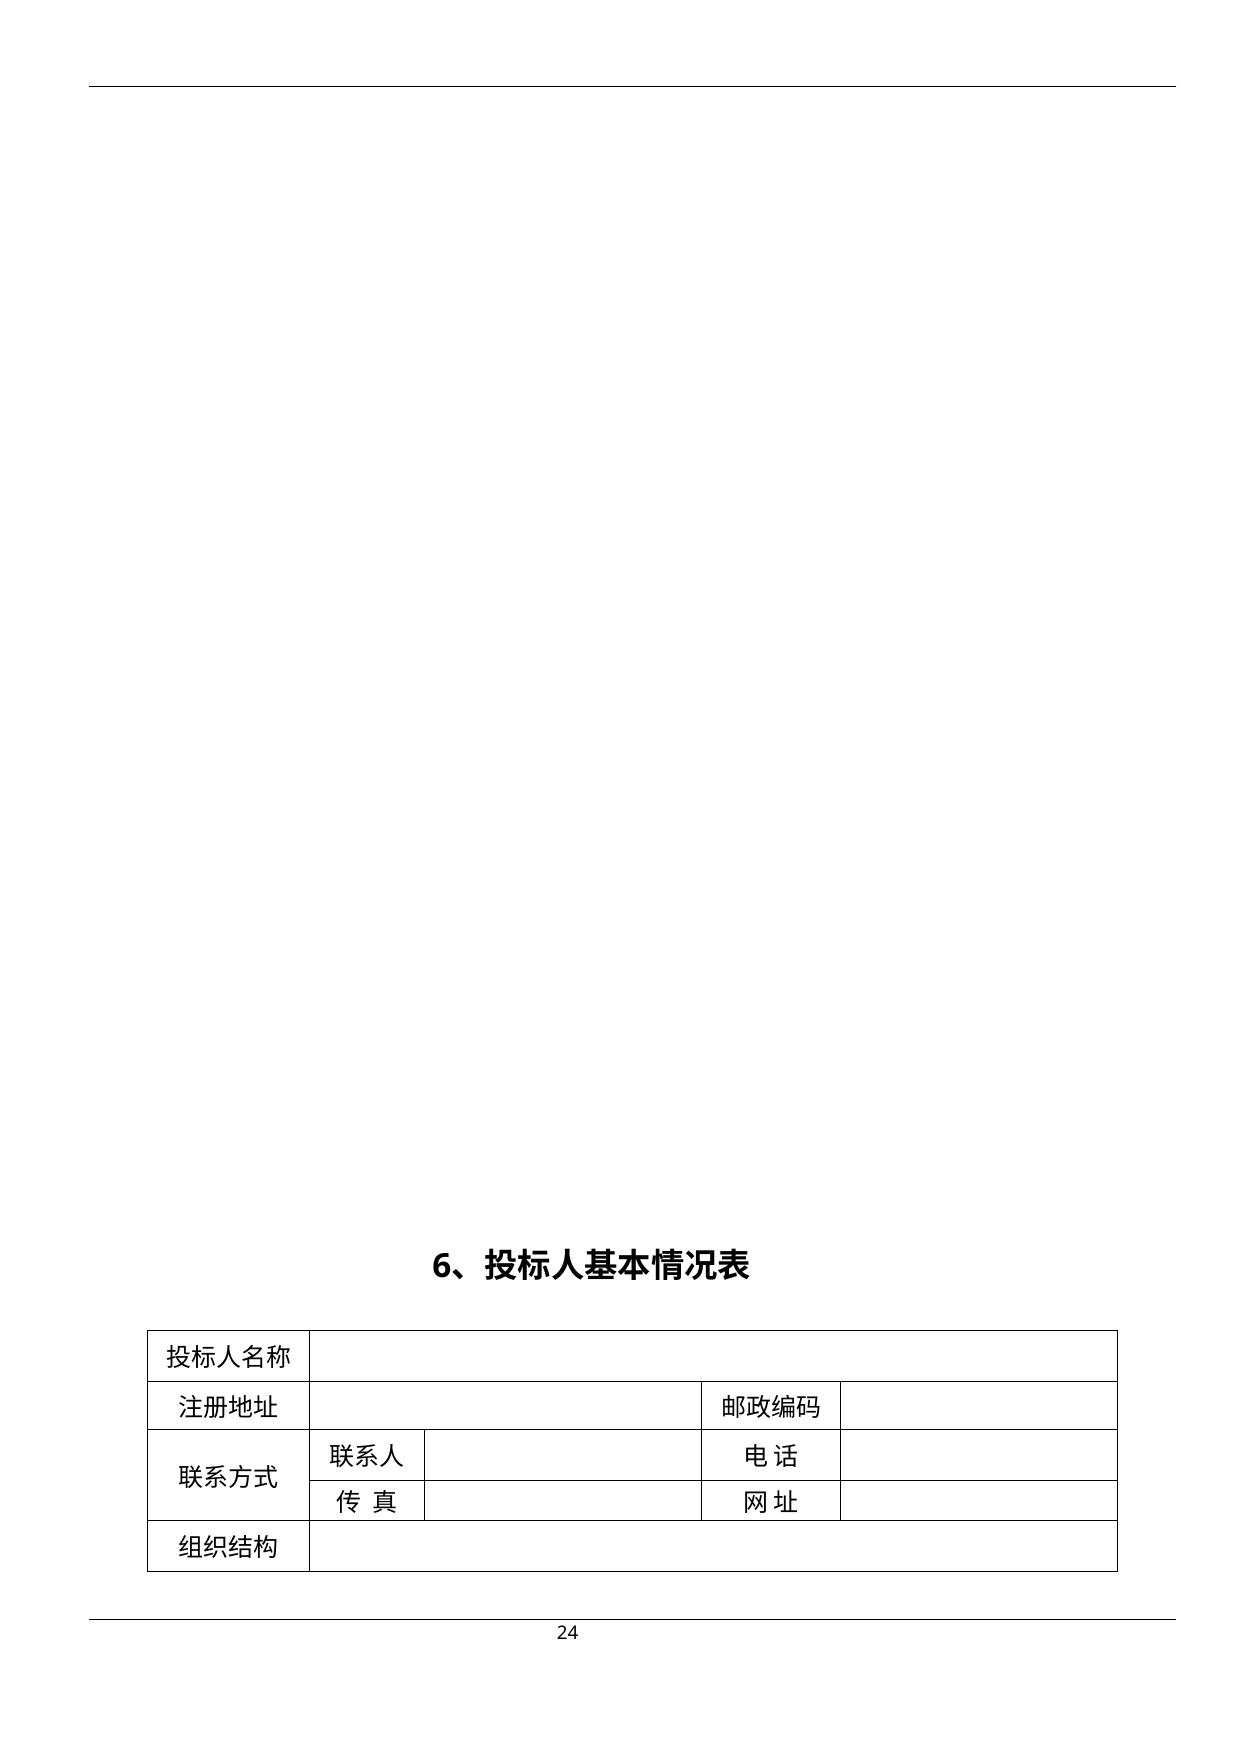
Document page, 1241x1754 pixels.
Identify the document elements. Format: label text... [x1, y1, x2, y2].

table_cell [310, 1382, 701, 1429]
table_cell [310, 1521, 1117, 1571]
table_cell [841, 1382, 1117, 1429]
table_cell 传 真 [310, 1481, 424, 1520]
table_cell 注册地址 [148, 1382, 309, 1429]
table_cell [841, 1481, 1117, 1520]
table_cell 邮政编码 [702, 1382, 840, 1429]
table_cell 网 址 [702, 1481, 840, 1520]
table_cell [425, 1481, 701, 1520]
table_cell 联系人 [310, 1430, 424, 1479]
text 6、投标人基本情况表 [97, 1228, 1168, 1290]
table_cell [425, 1430, 701, 1479]
table_header 投标人名称 [148, 1331, 309, 1381]
table_header [310, 1331, 1117, 1381]
table_cell 联系方式 [148, 1430, 309, 1520]
table_cell 组织结构 [148, 1521, 309, 1571]
table_cell [841, 1430, 1117, 1479]
table_cell 电 话 [702, 1430, 840, 1479]
